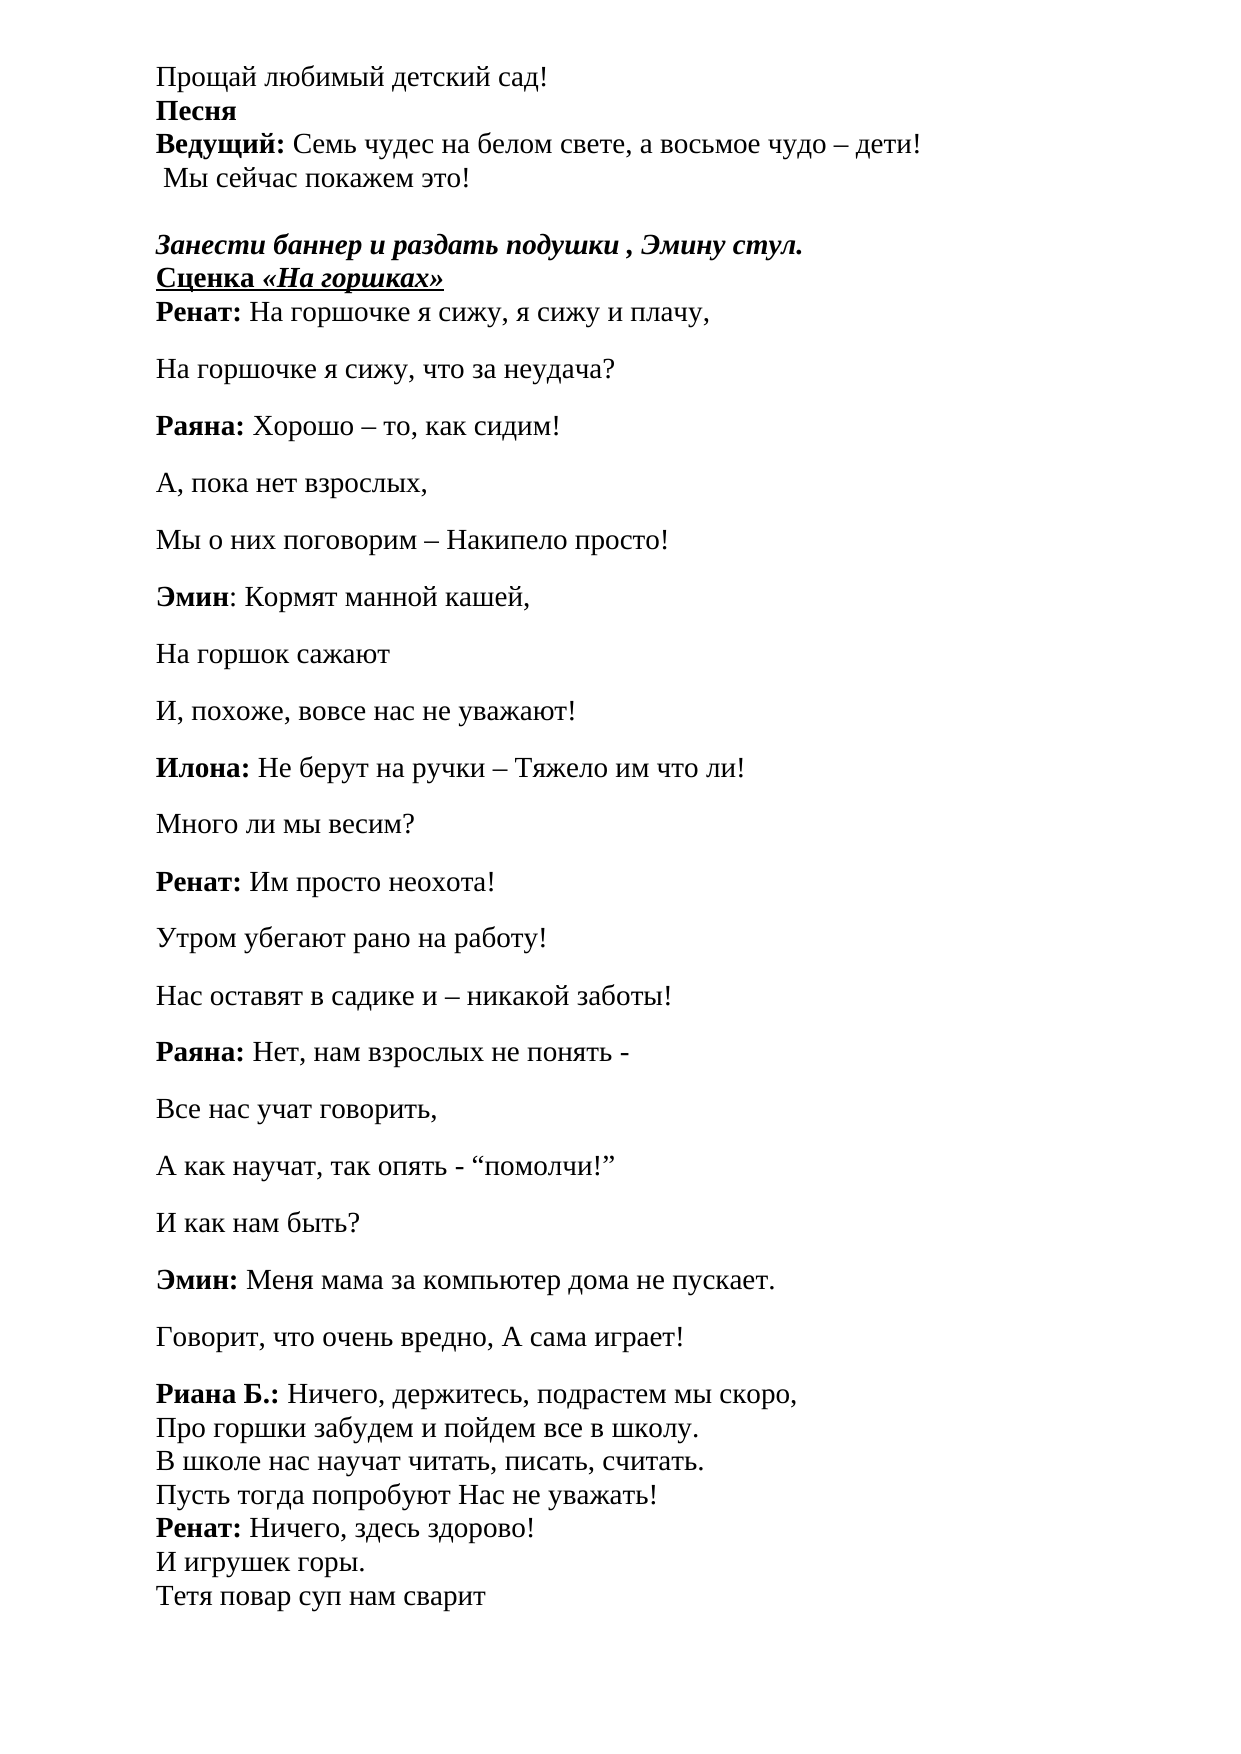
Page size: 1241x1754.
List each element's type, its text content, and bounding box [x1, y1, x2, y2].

text Утром убегают рано на работу! [118, 921, 1137, 954]
text Говорит, что очень вредно, А сама играет! [118, 1319, 1137, 1353]
text И, похоже, вовсе нас не уважают! [118, 693, 1137, 726]
text Ренат: На горшочке я сижу, я сижу и плачу, [118, 294, 1137, 327]
text Ведущий: Семь чудес на белом свете, а восьмое чудо – дети! [118, 126, 1137, 160]
text Раяна: Хорошо – то, как сидим! [118, 408, 1137, 441]
text Илона: Не берут на ручки – Тяжело им что ли! [118, 750, 1137, 783]
text И игрушек горы. [118, 1544, 1137, 1578]
text А как научат, так опять - “помолчи!” [118, 1148, 1137, 1182]
text Занести баннер и раздать подушки , Эмину стул. [118, 227, 1137, 260]
text Эмин: Меня мама за компьютер дома не пускает. [118, 1262, 1137, 1296]
text Песня [118, 93, 1137, 126]
text Риана Б.: Ничего, держитесь, подрастем мы скоро, [118, 1376, 1137, 1410]
text Эмин: Кормят манной кашей, [118, 579, 1137, 612]
text В школе нас научат читать, писать, считать. [118, 1443, 1137, 1477]
text Мы сейчас покажем это! [118, 160, 1137, 193]
text Сценка «На горшках» [118, 260, 1137, 294]
text Ренат: Ничего, здесь здорово! [118, 1511, 1137, 1544]
text На горшок сажают [118, 636, 1137, 669]
text Про горшки забудем и пойдем все в школу. [118, 1410, 1137, 1443]
text Раяна: Нет, нам взрослых не понять - [118, 1034, 1137, 1068]
text Много ли мы весим? [118, 807, 1137, 840]
text Пусть тогда попробуют Нас не уважать! [118, 1477, 1137, 1511]
text Ренат: Им просто неохота! [118, 864, 1137, 897]
text Мы о них поговорим – Накипело просто! [118, 522, 1137, 555]
text А, пока нет взрослых, [118, 465, 1137, 498]
text Прощай любимый детский сад! [118, 59, 1137, 93]
text Нас оставят в садике и – никакой заботы! [118, 978, 1137, 1011]
text И как нам быть? [118, 1206, 1137, 1239]
text На горшочке я сижу, что за неудача? [118, 351, 1137, 384]
text Все нас учат говорить, [118, 1092, 1137, 1125]
text Тетя повар суп нам сварит [118, 1578, 1137, 1611]
